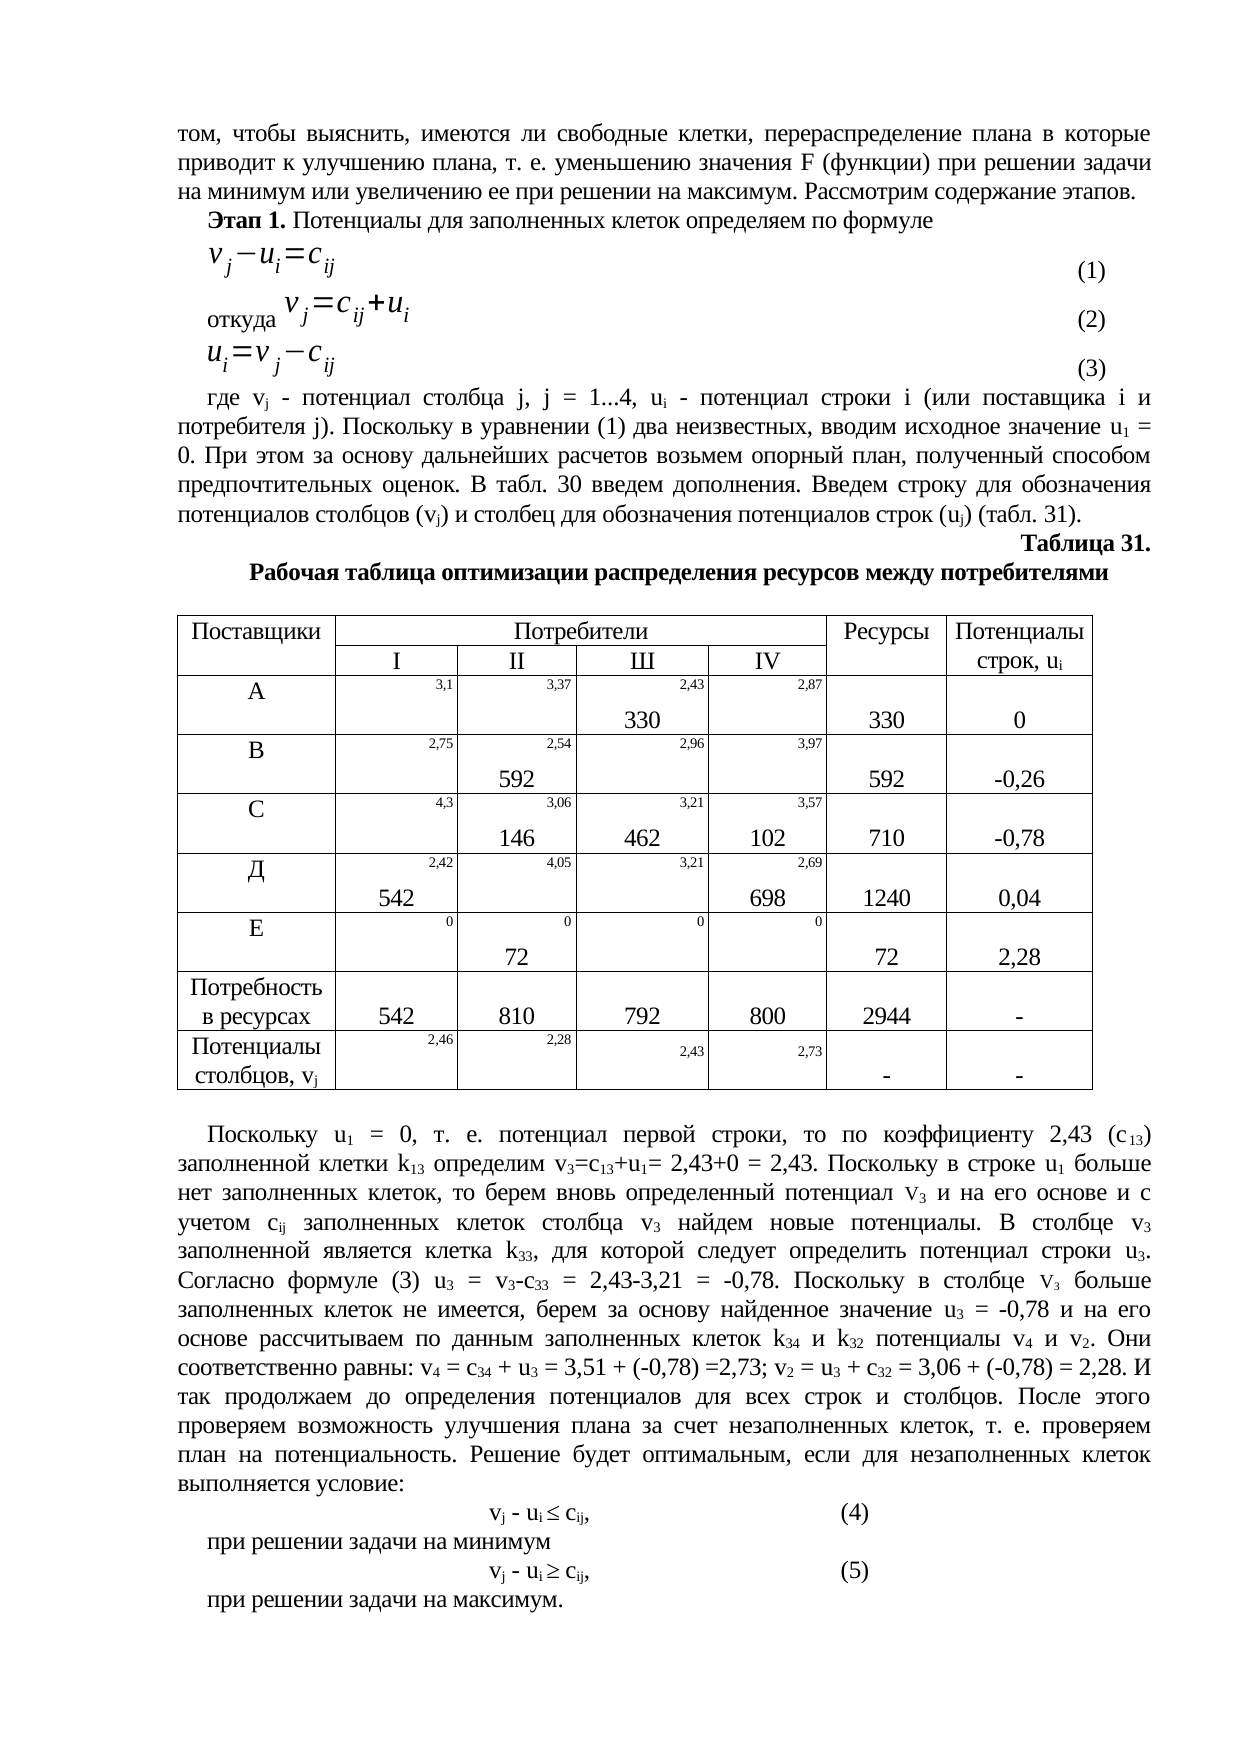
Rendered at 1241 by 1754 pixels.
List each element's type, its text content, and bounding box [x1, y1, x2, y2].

text Этап 1. Потенциалы для заполненных клеток определяем по формуле [177, 205, 1152, 234]
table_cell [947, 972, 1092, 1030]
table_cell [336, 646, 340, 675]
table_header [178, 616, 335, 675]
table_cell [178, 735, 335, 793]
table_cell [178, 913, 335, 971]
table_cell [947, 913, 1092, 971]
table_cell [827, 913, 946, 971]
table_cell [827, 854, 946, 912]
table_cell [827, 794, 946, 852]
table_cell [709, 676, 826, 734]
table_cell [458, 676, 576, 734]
text при решении задачи на максимум. [177, 1584, 1152, 1613]
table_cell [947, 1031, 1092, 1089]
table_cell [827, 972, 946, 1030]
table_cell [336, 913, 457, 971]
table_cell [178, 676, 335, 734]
text vj - ui ≥ сij, (5) [177, 1555, 1152, 1584]
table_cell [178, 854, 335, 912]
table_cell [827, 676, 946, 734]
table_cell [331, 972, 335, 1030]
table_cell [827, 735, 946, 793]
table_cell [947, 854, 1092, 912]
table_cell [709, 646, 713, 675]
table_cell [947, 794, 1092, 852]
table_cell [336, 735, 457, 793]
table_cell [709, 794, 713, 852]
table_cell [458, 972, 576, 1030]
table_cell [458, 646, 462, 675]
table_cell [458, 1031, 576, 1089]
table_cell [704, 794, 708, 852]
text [177, 118, 1152, 205]
text Таблица 31. [177, 527, 1152, 557]
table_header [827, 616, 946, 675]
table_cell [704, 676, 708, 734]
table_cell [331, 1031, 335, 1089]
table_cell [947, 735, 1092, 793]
text vj - ui ≤ сij, (4) [177, 1497, 1152, 1526]
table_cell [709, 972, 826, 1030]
text откуда (2) [177, 284, 1152, 333]
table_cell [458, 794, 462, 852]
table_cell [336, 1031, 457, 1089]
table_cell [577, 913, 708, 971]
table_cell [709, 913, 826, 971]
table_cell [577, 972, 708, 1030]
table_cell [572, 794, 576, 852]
text (1) [177, 234, 1152, 284]
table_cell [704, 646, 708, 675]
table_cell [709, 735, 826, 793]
text Поскольку u1 = 0, т. е. потенциал первой строки, то по коэффициенту 2,43 (с13) заполненной клетки k13 определим v3=c13+u1= 2,43+0 = 2,43. Поскольку в строке u1 больше нет заполненных клеток, то берем вновь определенный потенциал v3 и на его основе и с учетом сij заполненных клеток столбца v3 найдем новые потенциалы. В столбце v3 заполненной является клетка k33, для которой следует определить потенциал строки u3. Согласно формуле (3) u3 = v3-с33 = 2,43-3,21 = -0,78. Поскольку в столбце vз больше заполненных клеток не имеется, берем за основу найденное значение u3 = -0,78 и на его основе рассчитываем по данным заполненных клеток k34 и k32 потенциалы v4 и v2. Они соответственно равны: v4 = с34 + u3 = 3,51 + (-0,78) =2,73; v2 = u3 + с32 = 3,06 + (-0,78) = 2,28. И так продолжаем до определения потенциалов для всех строк и столбцов. После этого проверяем возможность улучшения плана за счет незаполненных клеток, т. е. проверяем план на потенциальность. Решение будет оптимальным, если для незаполненных клеток выполняется условие: [177, 1119, 1152, 1497]
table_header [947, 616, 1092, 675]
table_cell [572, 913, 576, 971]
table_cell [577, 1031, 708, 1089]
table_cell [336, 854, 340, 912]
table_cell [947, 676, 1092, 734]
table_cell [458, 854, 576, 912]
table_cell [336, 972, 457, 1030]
text где vj - потенциал столбца j, j = 1...4, ui - потенциал строки i (или поставщика i и потребителя j). Поскольку в уравнении (1) два неизвестных, вводим исходное значение u1 = 0. При этом за основу дальнейших расчетов возьмем опорный план, полученный способом предпочтительных оценок. В табл. 30 введем дополнения. Введем строку для обозначения потенциалов столбцов (vj) и столбец для обозначения потенциалов строк (uj) (табл. 31). [177, 382, 1152, 527]
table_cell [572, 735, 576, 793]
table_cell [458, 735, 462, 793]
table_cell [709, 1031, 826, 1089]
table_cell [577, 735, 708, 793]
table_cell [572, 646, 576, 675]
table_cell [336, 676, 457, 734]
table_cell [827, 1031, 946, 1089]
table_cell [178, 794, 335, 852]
text (3) [177, 333, 1152, 382]
text Рабочая таблица оптимизации распределения ресурсов между потребителями [177, 557, 1152, 586]
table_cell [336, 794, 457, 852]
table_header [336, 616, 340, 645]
text при решении задачи на минимум [177, 1526, 1152, 1555]
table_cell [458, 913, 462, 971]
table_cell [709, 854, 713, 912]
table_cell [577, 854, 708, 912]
